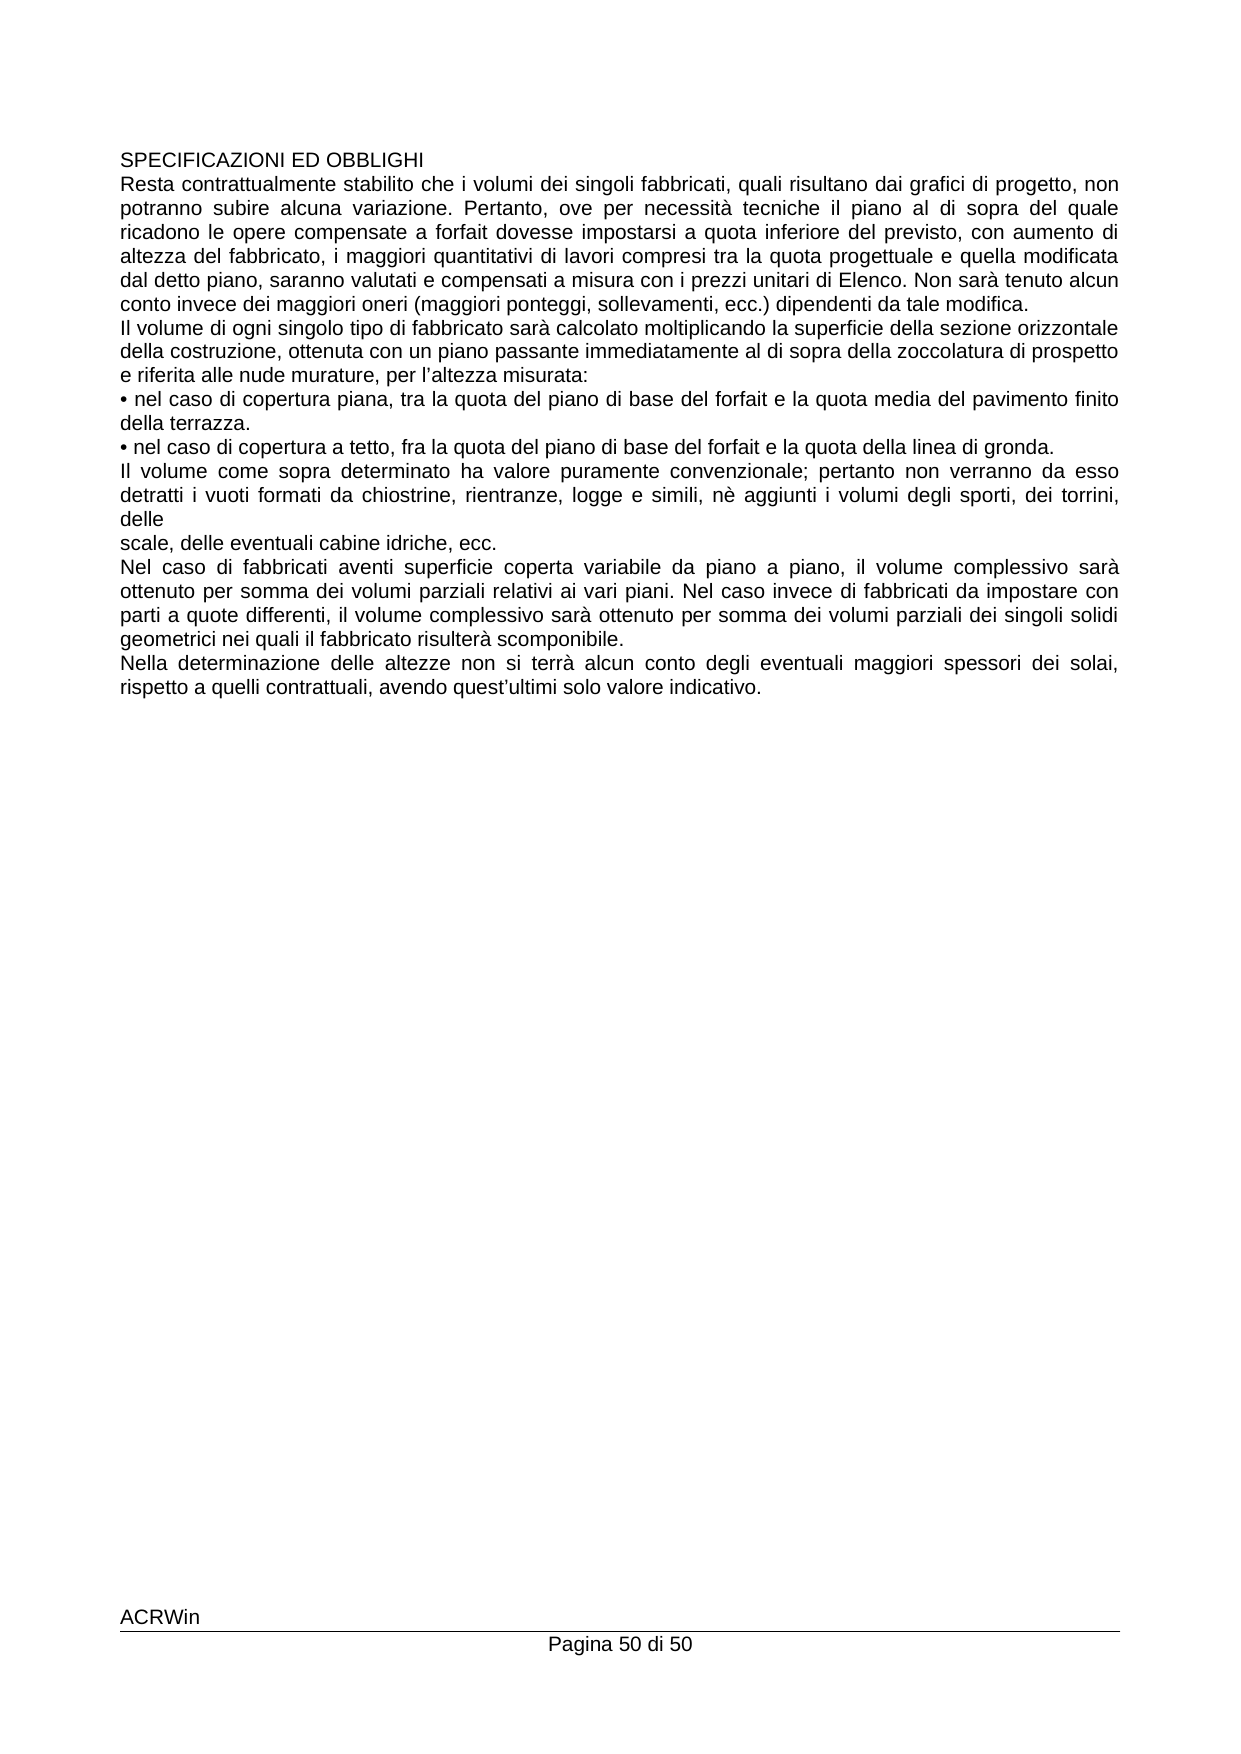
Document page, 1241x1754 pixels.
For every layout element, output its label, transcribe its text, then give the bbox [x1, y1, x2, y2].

text Il volume come sopra determinato ha valore puramente convenzionale; pertanto non verranno da esso detratti i vuoti formati da chiostrine, rientranze, logge e simili, nè aggiunti i volumi degli sporti, dei torrini, delle [120, 459, 1120, 531]
text • nel caso di copertura piana, tra la quota del piano di base del forfait e la quota media del pavimento finito della terrazza. [120, 387, 1120, 435]
text Il volume di ogni singolo tipo di fabbricato sarà calcolato moltiplicando la superficie della sezione orizzontale della costruzione, ottenuta con un piano passante immediatamente al di sopra della zoccolatura di prospetto e riferita alle nude murature, per l’altezza misurata: [120, 315, 1120, 387]
text Nella determinazione delle altezze non si terrà alcun conto degli eventuali maggiori spessori dei solai, rispetto a quelli contrattuali, avendo quest’ultimi solo valore indicativo. [120, 651, 1120, 699]
text scale, delle eventuali cabine idriche, ecc. [120, 531, 1120, 555]
text Nel caso di fabbricati aventi superficie coperta variabile da piano a piano, il volume complessivo sarà ottenuto per somma dei volumi parziali relativi ai vari piani. Nel caso invece di fabbricati da impostare con parti a quote differenti, il volume complessivo sarà ottenuto per somma dei volumi parziali dei singoli solidi geometrici nei quali il fabbricato risulterà scomponibile. [120, 555, 1120, 651]
text Resta contrattualmente stabilito che i volumi dei singoli fabbricati, quali risultano dai grafici di progetto, non potranno subire alcuna variazione. Pertanto, ove per necessità tecniche il piano al di sopra del quale ricadono le opere compensate a forfait dovesse impostarsi a quota inferiore del previsto, con aumento di altezza del fabbricato, i maggiori quantitativi di lavori compresi tra la quota progettuale e quella modificata dal detto piano, saranno valutati e compensati a misura con i prezzi unitari di Elenco. Non sarà tenuto alcun conto invece dei maggiori oneri (maggiori ponteggi, sollevamenti, ecc.) dipendenti da tale modifica. [120, 172, 1120, 315]
text • nel caso di copertura a tetto, fra la quota del piano di base del forfait e la quota della linea di gronda. [120, 435, 1120, 459]
text SPECIFICAZIONI ED OBBLIGHI [120, 148, 1120, 172]
